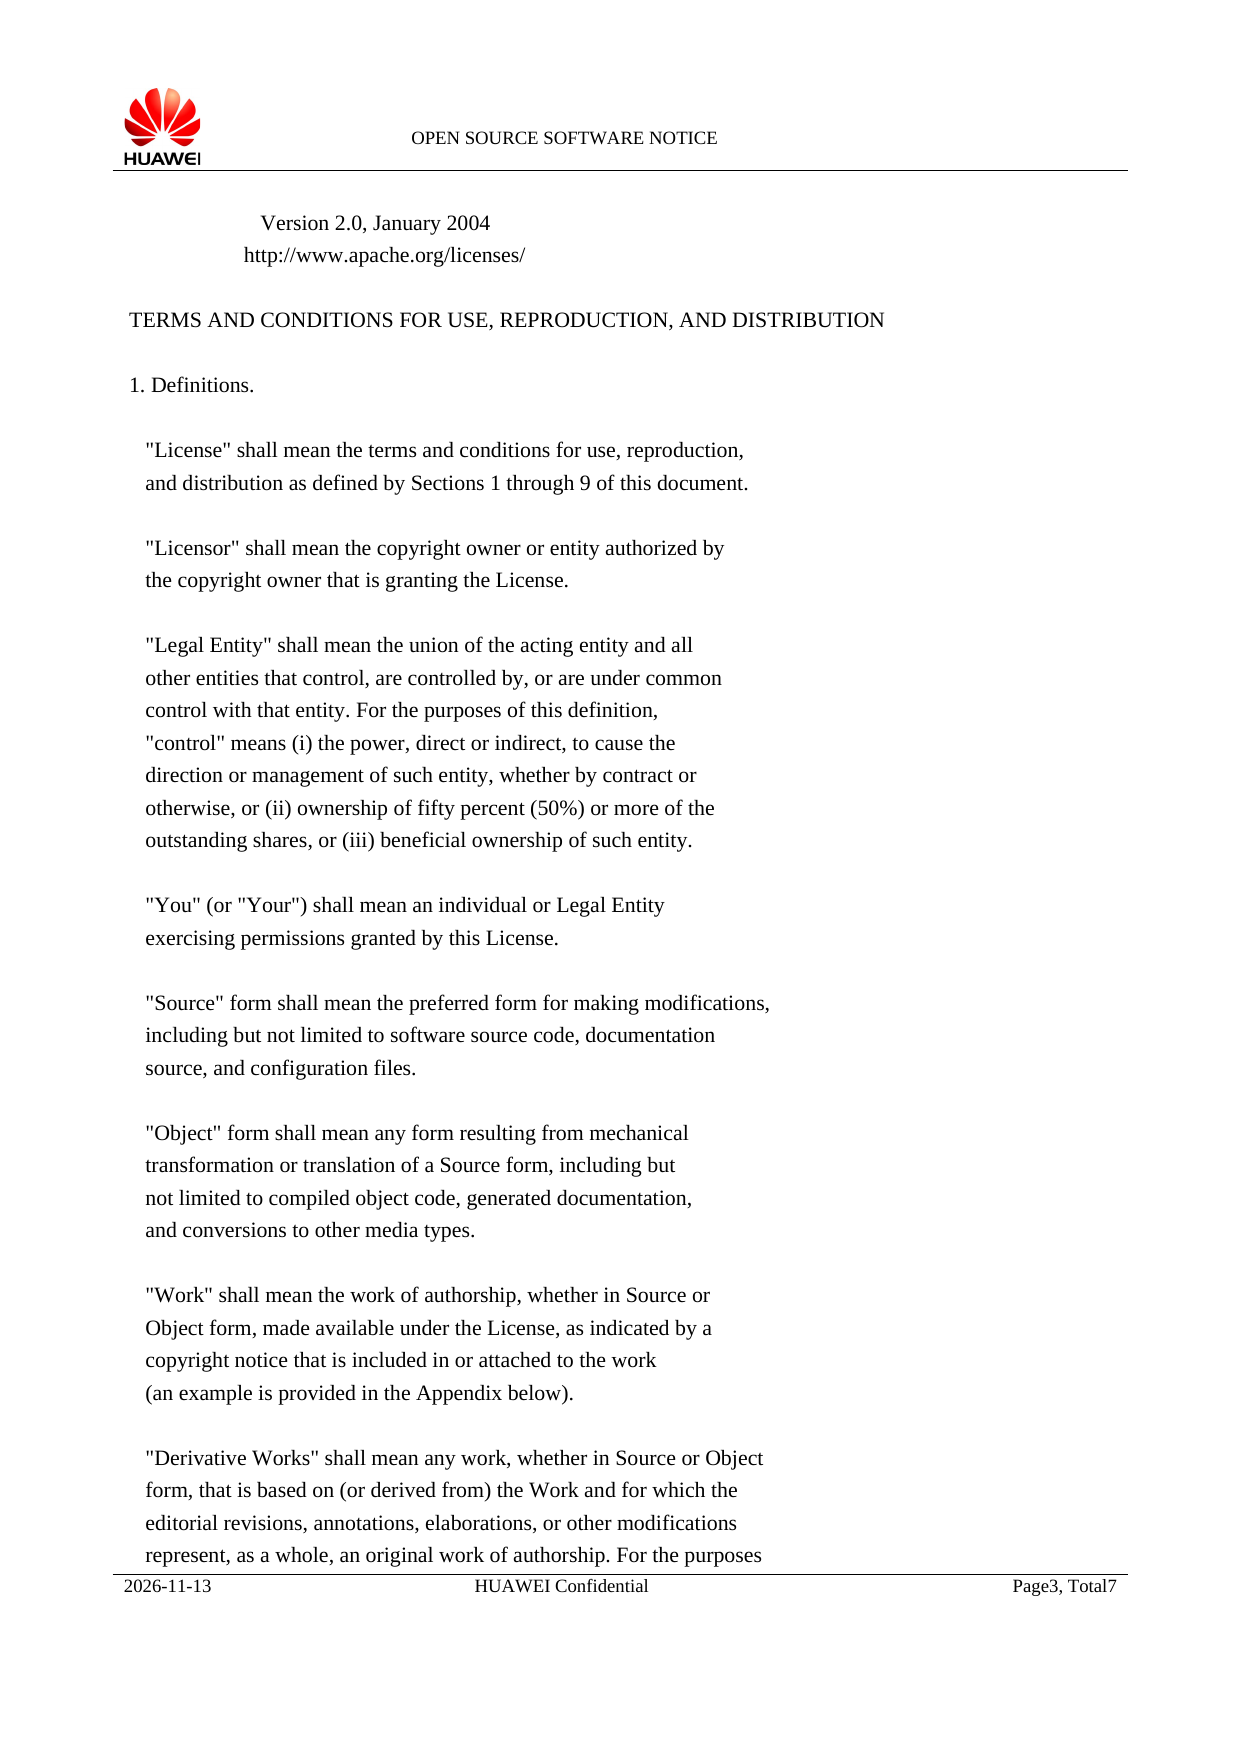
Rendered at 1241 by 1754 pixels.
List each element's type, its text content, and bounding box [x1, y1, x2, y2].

picture [124, 88, 201, 165]
